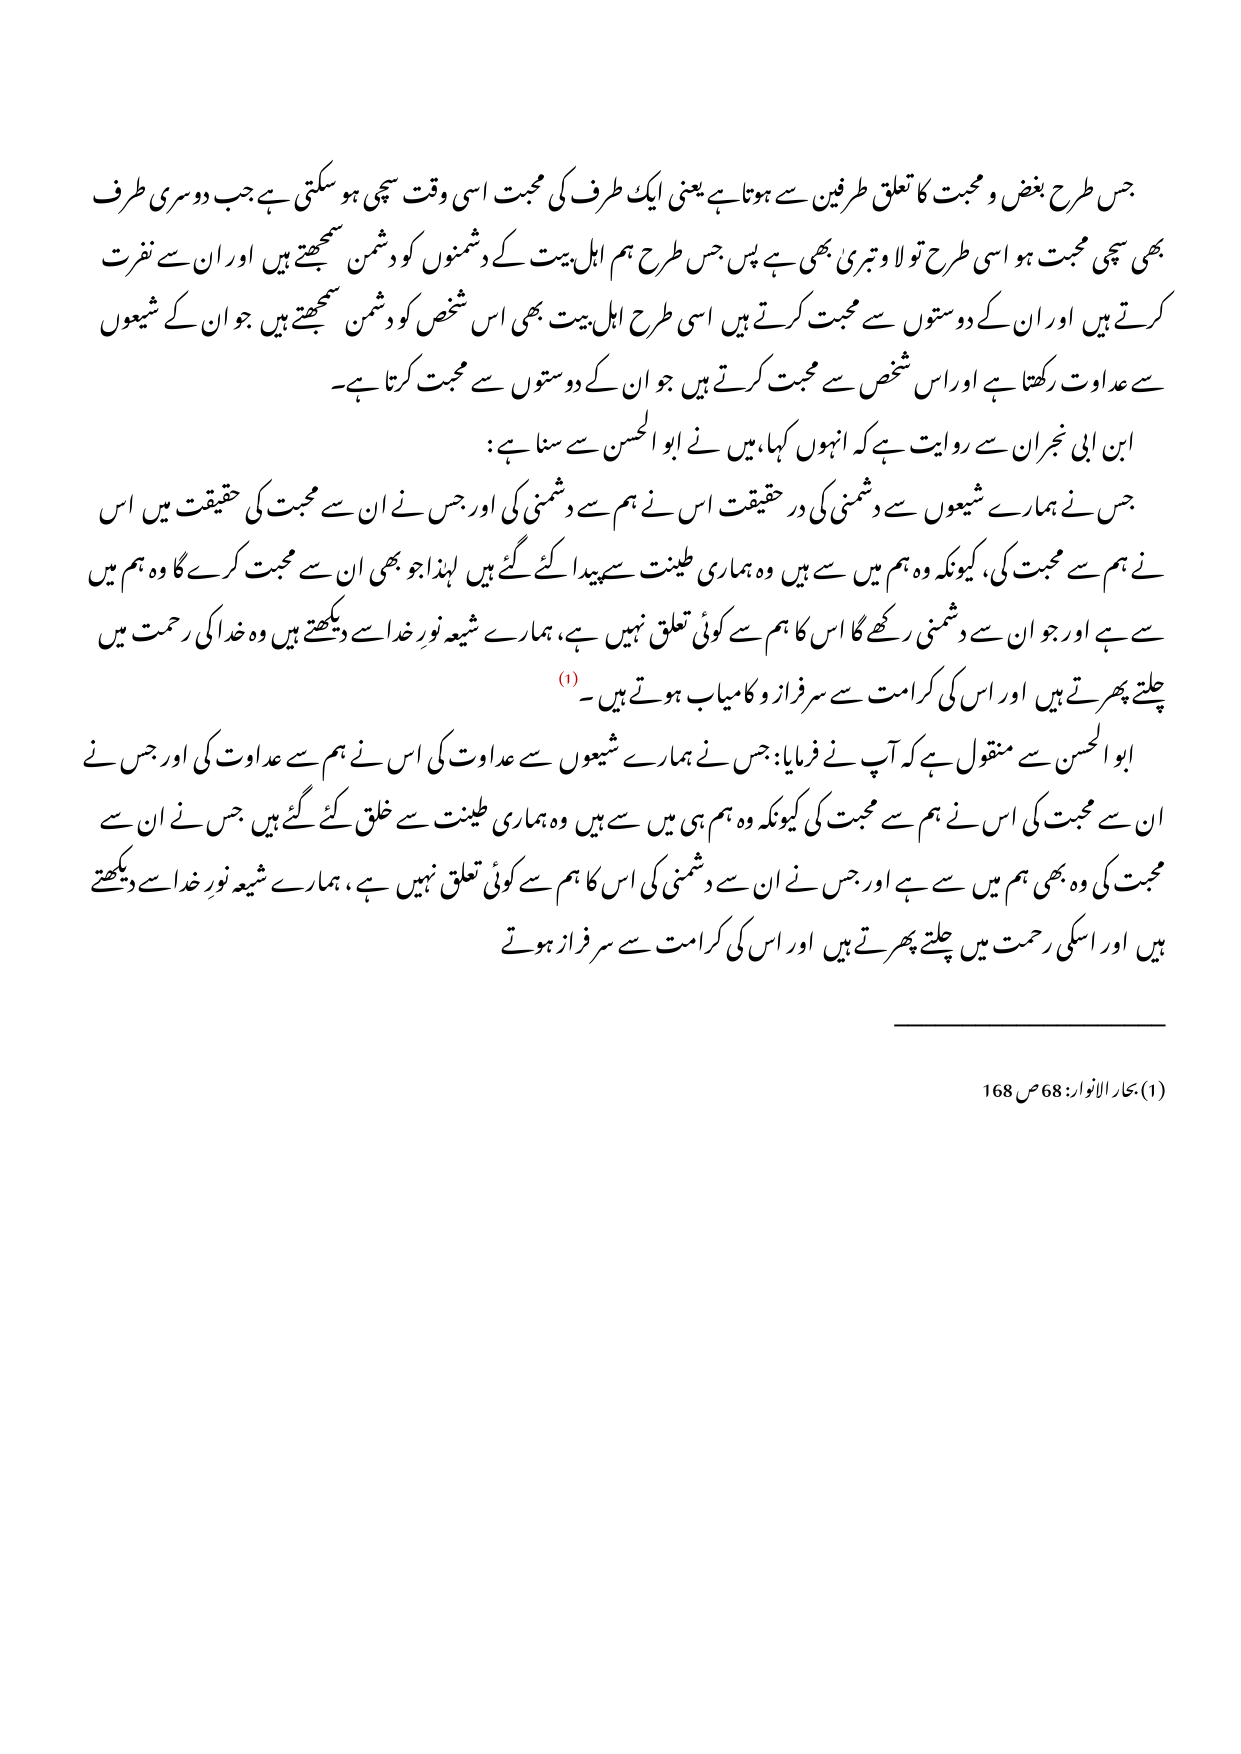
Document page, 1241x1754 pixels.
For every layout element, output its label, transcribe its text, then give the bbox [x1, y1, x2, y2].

text ____________________ [75, 969, 1165, 1036]
text (1) بحار الانوار: 68 ص 168 [75, 1061, 1165, 1108]
text ابو الحسن سے منقول ہے کہ آپ نے فرمایا: جس نے ہمارے شیعوں سے عداوت کی اس نے ہم سے عداوت کی اور جس نے ان سے محبت کی اس نے ہم سے محبت کی کیونکہ وہ ہم ہی میں سے ہیں وہ ہماری طینت سے خلق کئے گئے ہیں جس نے ان سے محبت کی وہ بھی ہم میں سے ہے اور جس نے ان سے دشمنی کی اس کا ہم سے کوئی تعلق نہیں ہے ، ہمارے شیعہ نورِ خداسے دیکھتے ہیں اور اسکی رحمت میں چلتے پھرتے ہیں اور اس کی کرامت سے سر فراز ہوتے [75, 719, 1165, 969]
text جس طرح بغض و محبت کا تعلق طرفین سے ہوتاہے یعنی ایک طرف کی محبت اسی وقت سچی ہو سکتی ہے جب دوسری طرف بھی سچی محبت ہو اسی طرح تو لا و تبریٰ بھی ہے پس جس طرح ہم اہل بیت کے دشمنوں کو دشمن سمجھتے ہیں اور ان سے نفرت کرتے ہیں اور ان کے دوستوں سے محبت کرتے ہیں اسی طرح اہل بیت بھی اس شخص کو دشمن سمجھتے ہیں جو ان کے شیعوں سے عداوت رکھتا ہے اوراس شخص سے محبت کرتے ہیں جو ان کے دوستوں سے محبت کرتا ہے۔ [75, 156, 1165, 406]
text جس نے ہمارے شیعوں سے دشمنی کی در حقیقت اس نے ہم سے دشمنی کی اور جس نے ان سے محبت کی حقیقت میں اس نے ہم سے محبت کی، کیونکہ وہ ہم میں سے ہیں وہ ہماری طینت سے پیدا کئے گئے ہیں لہٰذاجو بھی ان سے محبت کرے گا وہ ہم میں سے ہے اور جو ان سے دشمنی رکھے گا اس کا ہم سے کوئی تعلق نہیں ہے، ہمارے شیعہ نورِ خداسے دیکھتے ہیں وہ خدا کی رحمت میں چلتے پھرتے ہیں اور اس کی کرامت سے سرفراز و کامیاب ہوتے ہیں ۔(1) [75, 469, 1165, 719]
text ابن ابی نجران سے روایت ہے کہ انہوں کہا،میں نے ابو الحسن سے سنا ہے : [75, 406, 1165, 469]
